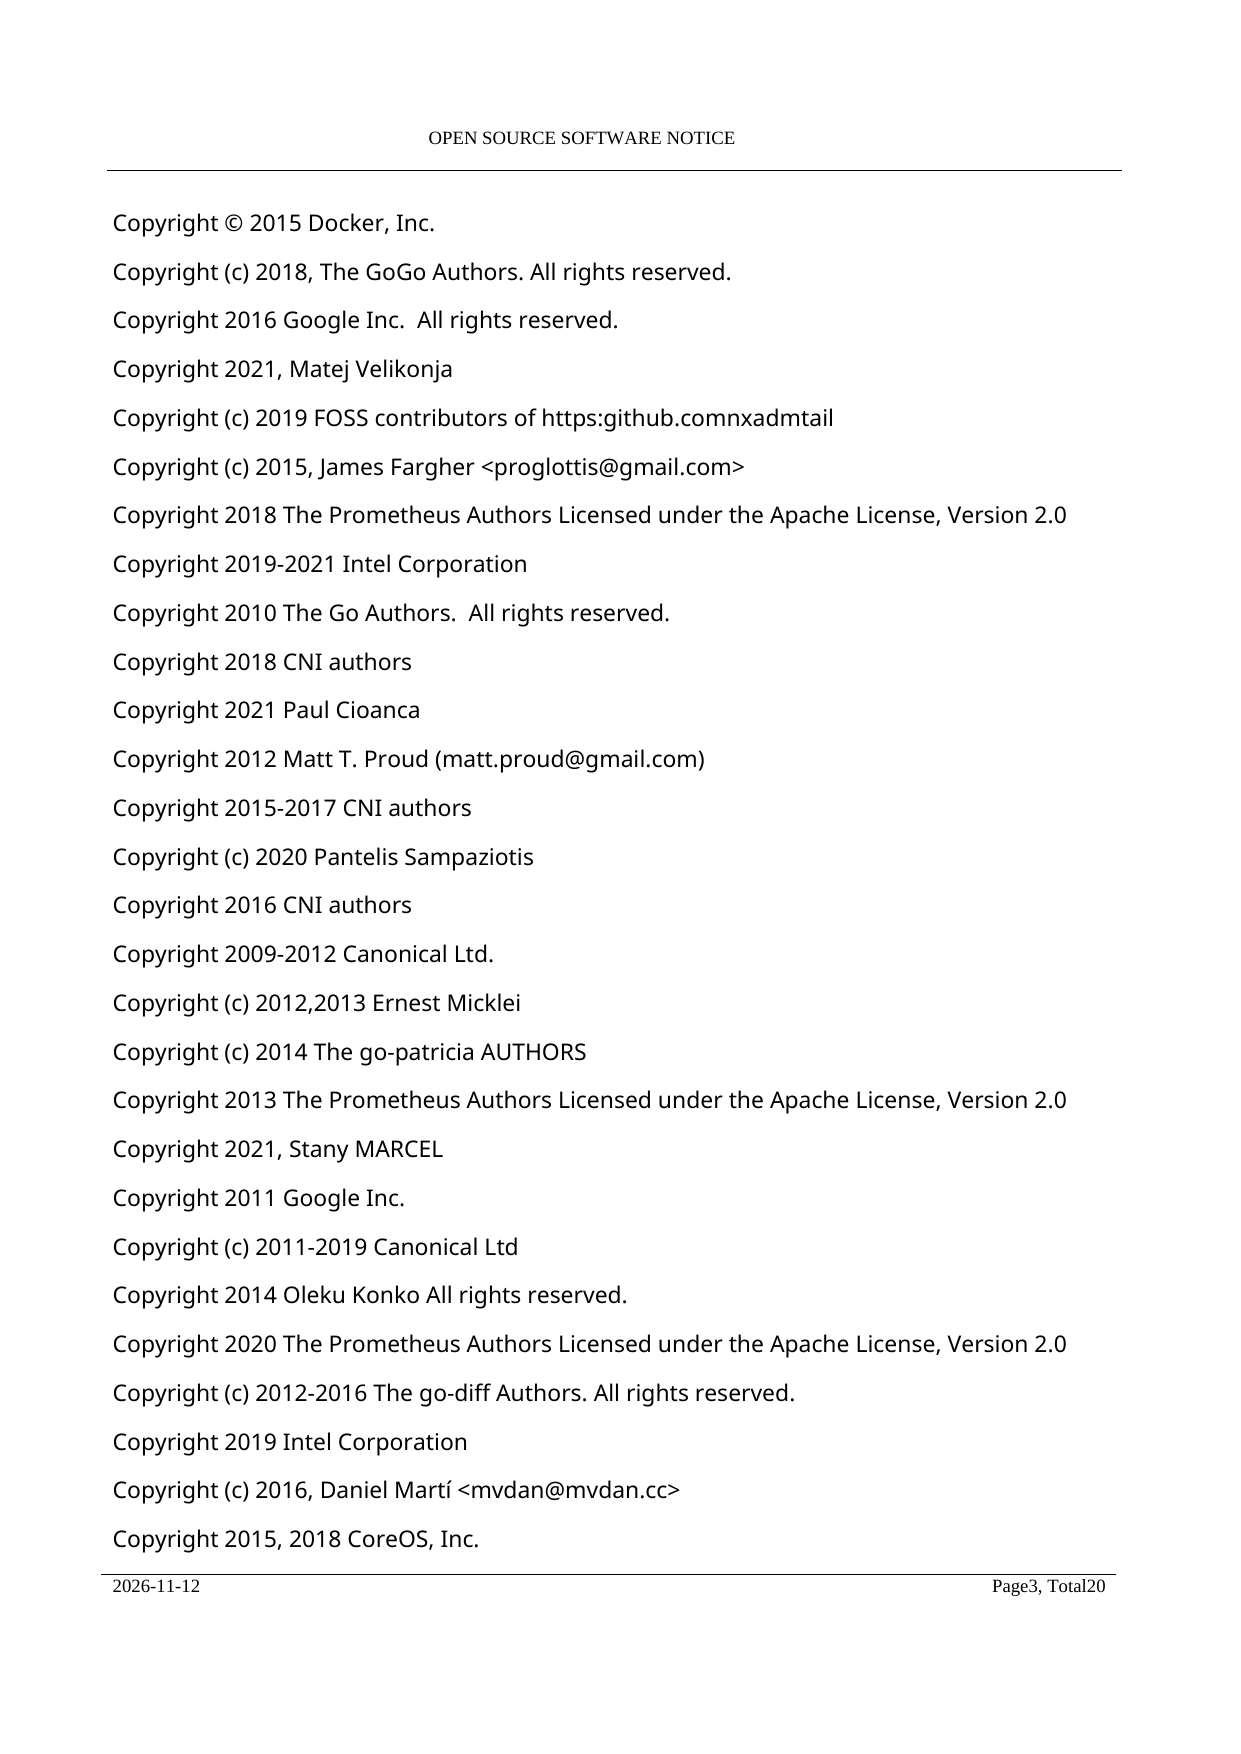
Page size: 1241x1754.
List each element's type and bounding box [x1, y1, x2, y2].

text [112, 206, 1128, 1555]
